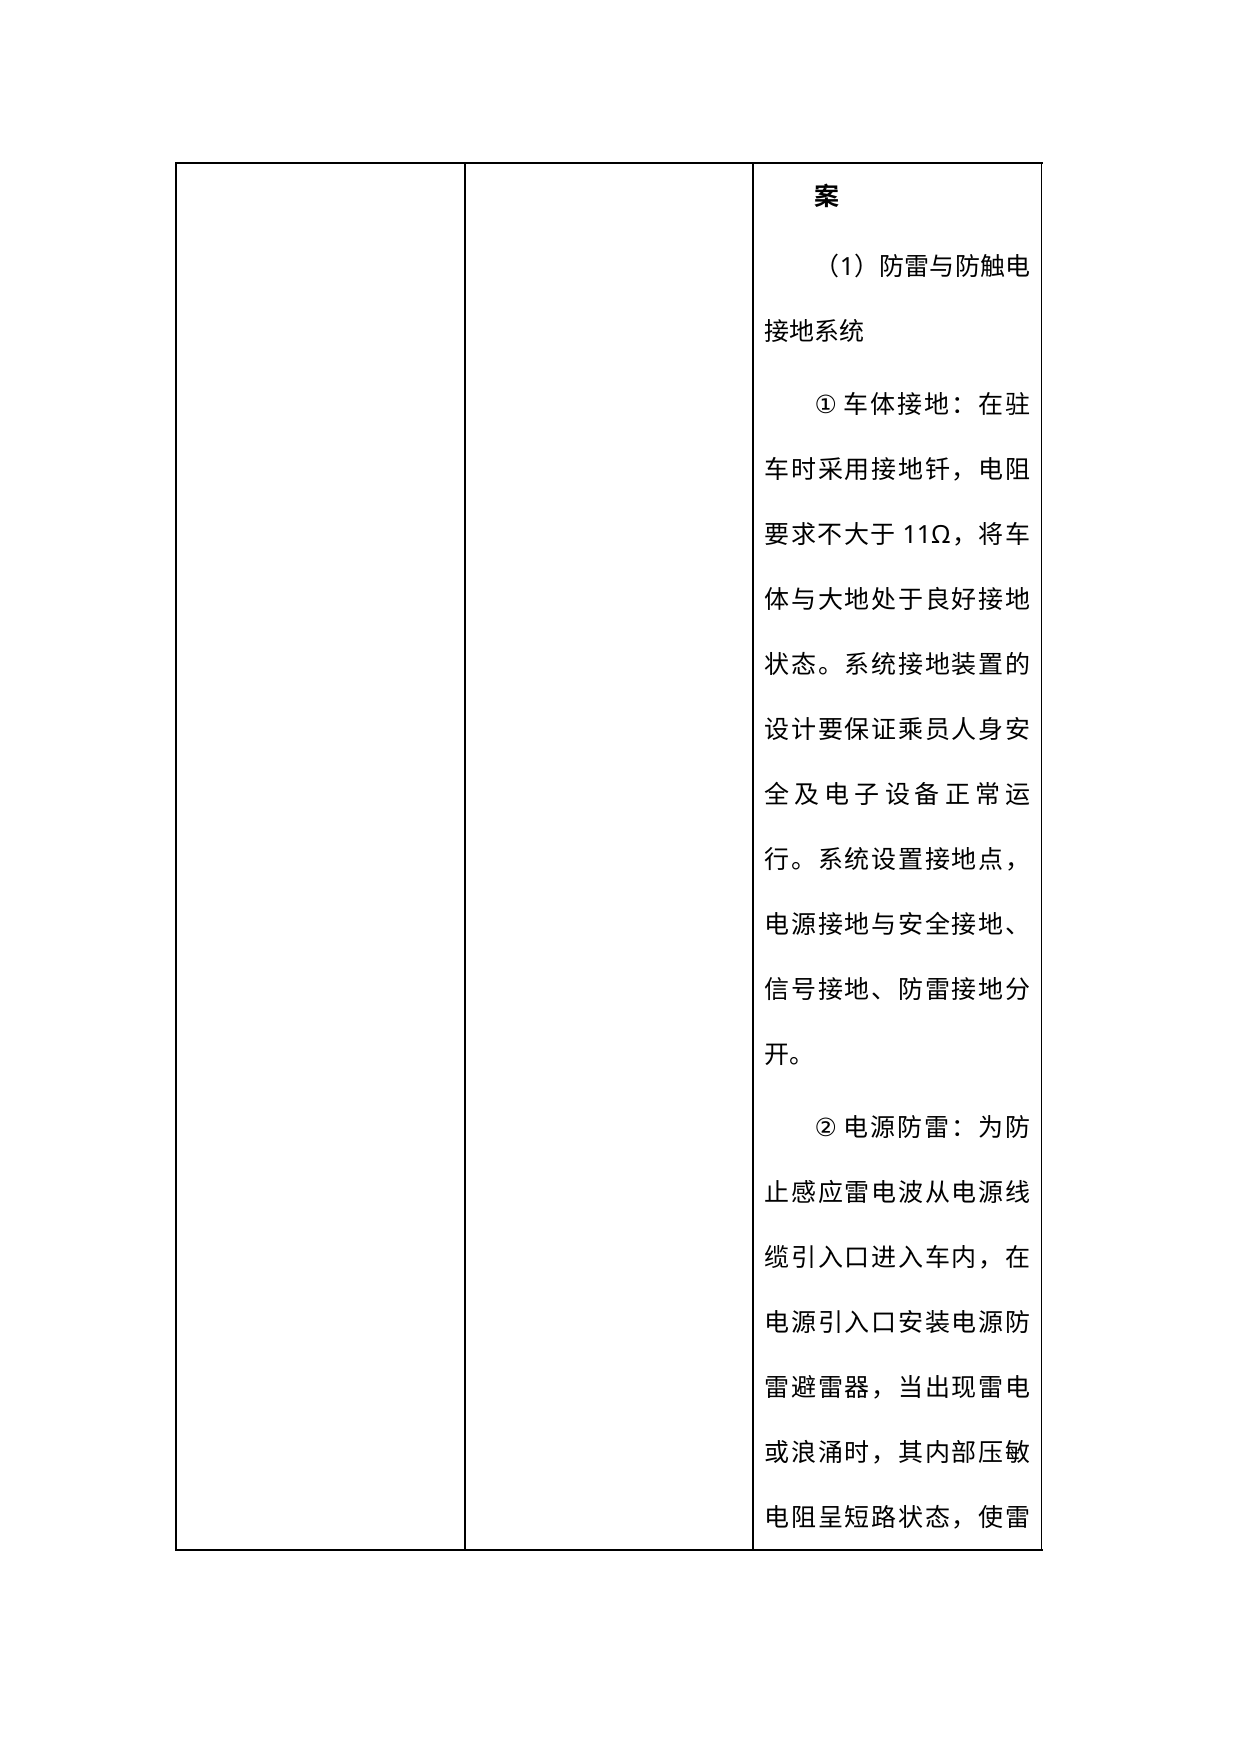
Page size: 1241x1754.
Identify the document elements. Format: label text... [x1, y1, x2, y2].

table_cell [754, 164, 1041, 1549]
table_cell ▲ [466, 164, 752, 1549]
table_cell 1 [177, 164, 464, 1549]
